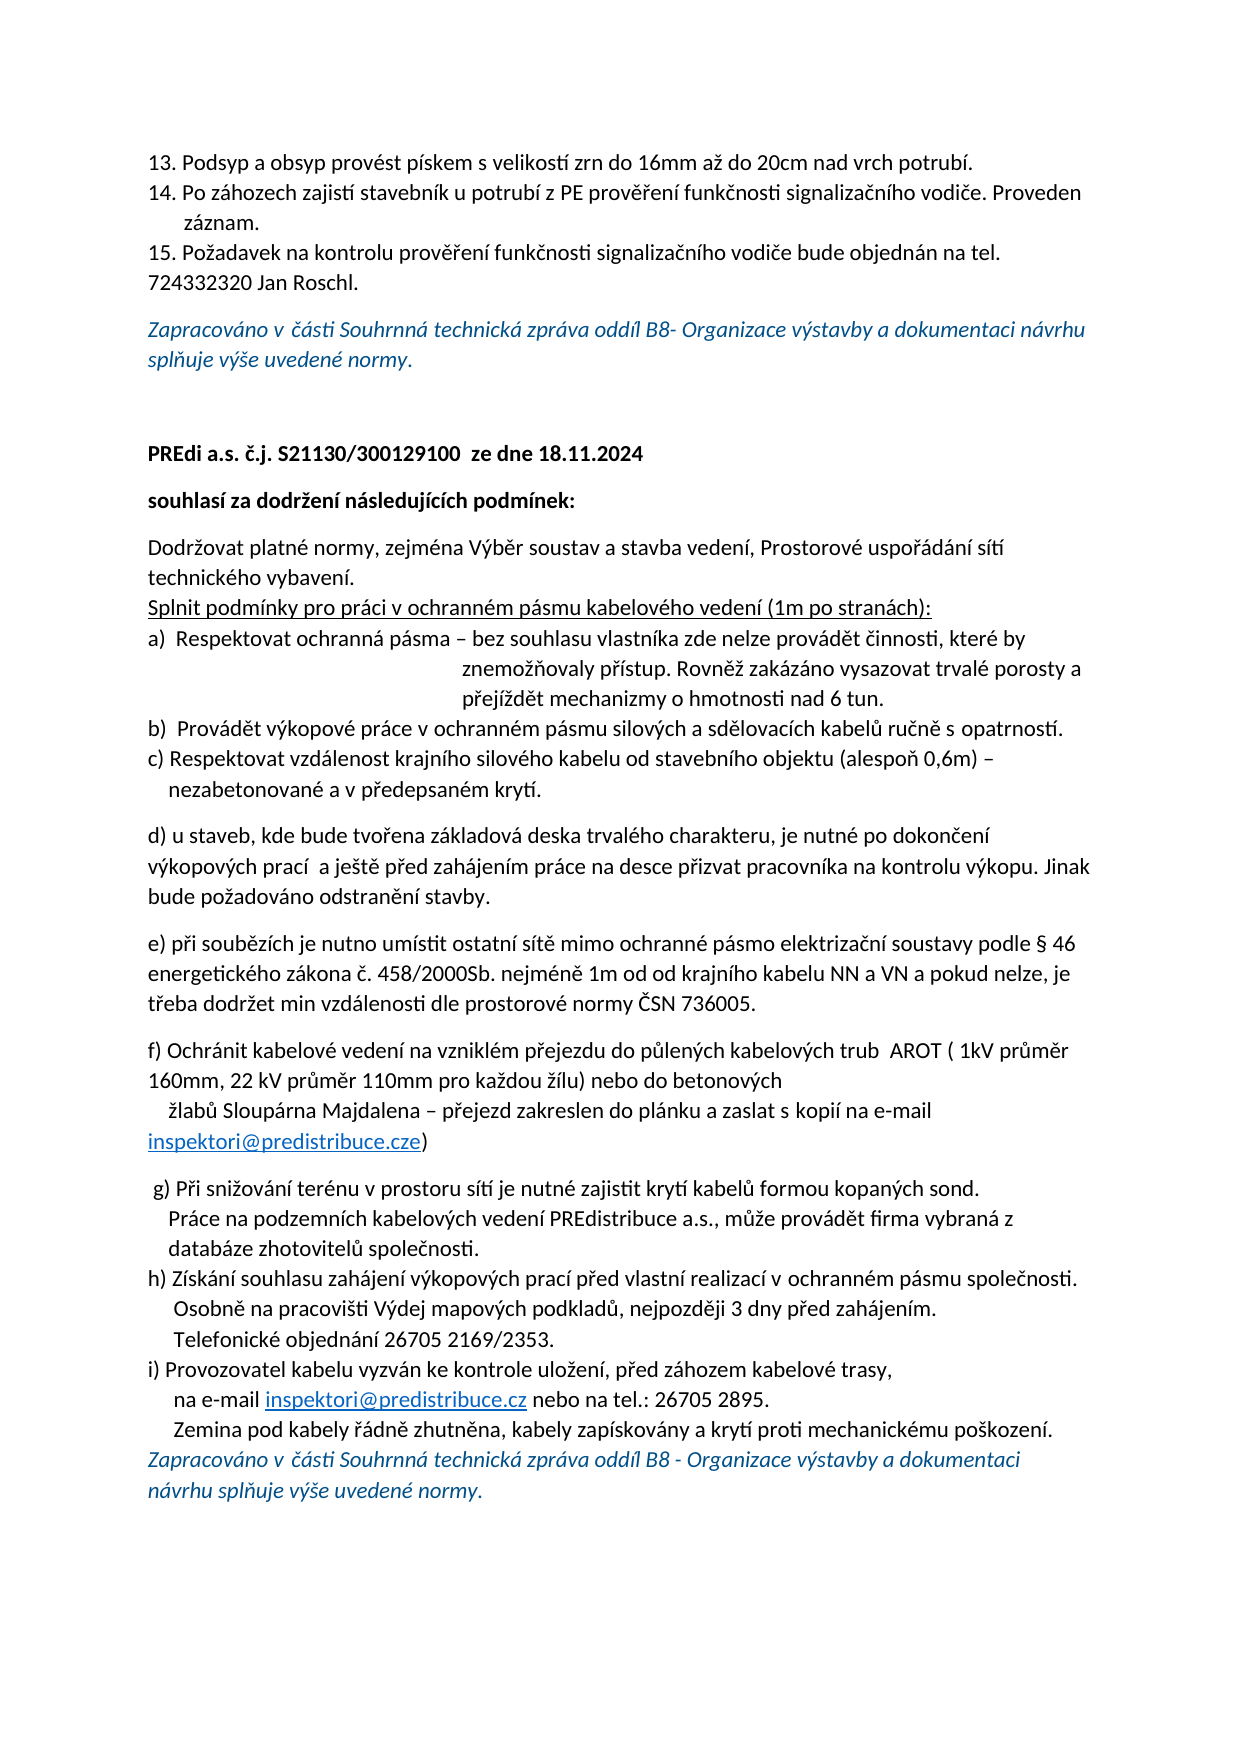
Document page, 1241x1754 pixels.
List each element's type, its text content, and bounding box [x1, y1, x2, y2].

text souhlasí za dodržení následujících podmínek: [148, 486, 1093, 514]
text PREdi a.s. č.j. S21130/300129100 ze dne 18.11.2024 [148, 439, 1093, 467]
text Dodržovat platné normy, zejména Výběr soustav a stavba vedení, Prostorové uspořádání sítí technického vybavení. Splnit podmínky pro práci v ochranném pásmu kabelového vedení (1m po stranách): a) Respektovat ochranná pásma – bez souhlasu vlastníka zde nelze provádět činnosti, které by znemožňovaly přístup. Rovněž zakázáno vysazovat trvalé porosty a přejíždět mechanizmy o hmotnosti nad 6 tun. b) Provádět výkopové práce v ochranném pásmu silových a sdělovacích kabelů ručně s opatrností. c) Respektovat vzdálenost krajního silového kabelu od stavebního objektu (alespoň 0,6m) – nezabetonované a v předepsaném krytí. [148, 533, 1093, 803]
text e) při soubězích je nutno umístit ostatní sítě mimo ochranné pásmo elektrizační soustavy podle § 46 energetického zákona č. 458/2000Sb. nejméně 1m od od krajního kabelu NN a VN a pokud nelze, je třeba dodržet min vzdálenosti dle prostorové normy ČSN 736005. [148, 929, 1093, 1017]
text d) u staveb, kde bude tvořena základová deska trvalého charakteru, je nutné po dokončení výkopových prací a ještě před zahájením práce na desce přizvat pracovníka na kontrolu výkopu. Jinak bude požadováno odstranění stavby. [148, 822, 1093, 910]
text f) Ochránit kabelové vedení na vzniklém přejezdu do půlených kabelových trub AROT ( 1kV průměr 160mm, 22 kV průměr 110mm pro každou žílu) nebo do betonových žlabů Sloupárna Majdalena – přejezd zakreslen do plánku a zaslat s kopií na e-mail inspektori@predistribuce.cze) [148, 1036, 1093, 1155]
text g) Při snižování terénu v prostoru sítí je nutné zajistit krytí kabelů formou kopaných sond. Práce na podzemních kabelových vedení PREdistribuce a.s., může provádět firma vybraná z databáze zhotovitelů společnosti. h) Získání souhlasu zahájení výkopových prací před vlastní realizací v ochranném pásmu společnosti. Osobně na pracovišti Výdej mapových podkladů, nejpozději 3 dny před zahájením. Telefonické objednání 26705 2169/2353. i) Provozovatel kabelu vyzván ke kontrole uložení, před záhozem kabelové trasy, na e-mail inspektori@predistribuce.cz nebo na tel.: 26705 2895. Zemina pod kabely řádně zhutněna, kabely zapískovány a krytí proti mechanickému poškození. Zapracováno v části Souhrnná technická zpráva oddíl B8 - Organizace výstavby a dokumentaci návrhu splňuje výše uvedené normy. [148, 1174, 1093, 1504]
text Zapracováno v části Souhrnná technická zpráva oddíl B8- Organizace výstavby a dokumentaci návrhu splňuje výše uvedené normy. [148, 315, 1093, 373]
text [148, 148, 1093, 296]
